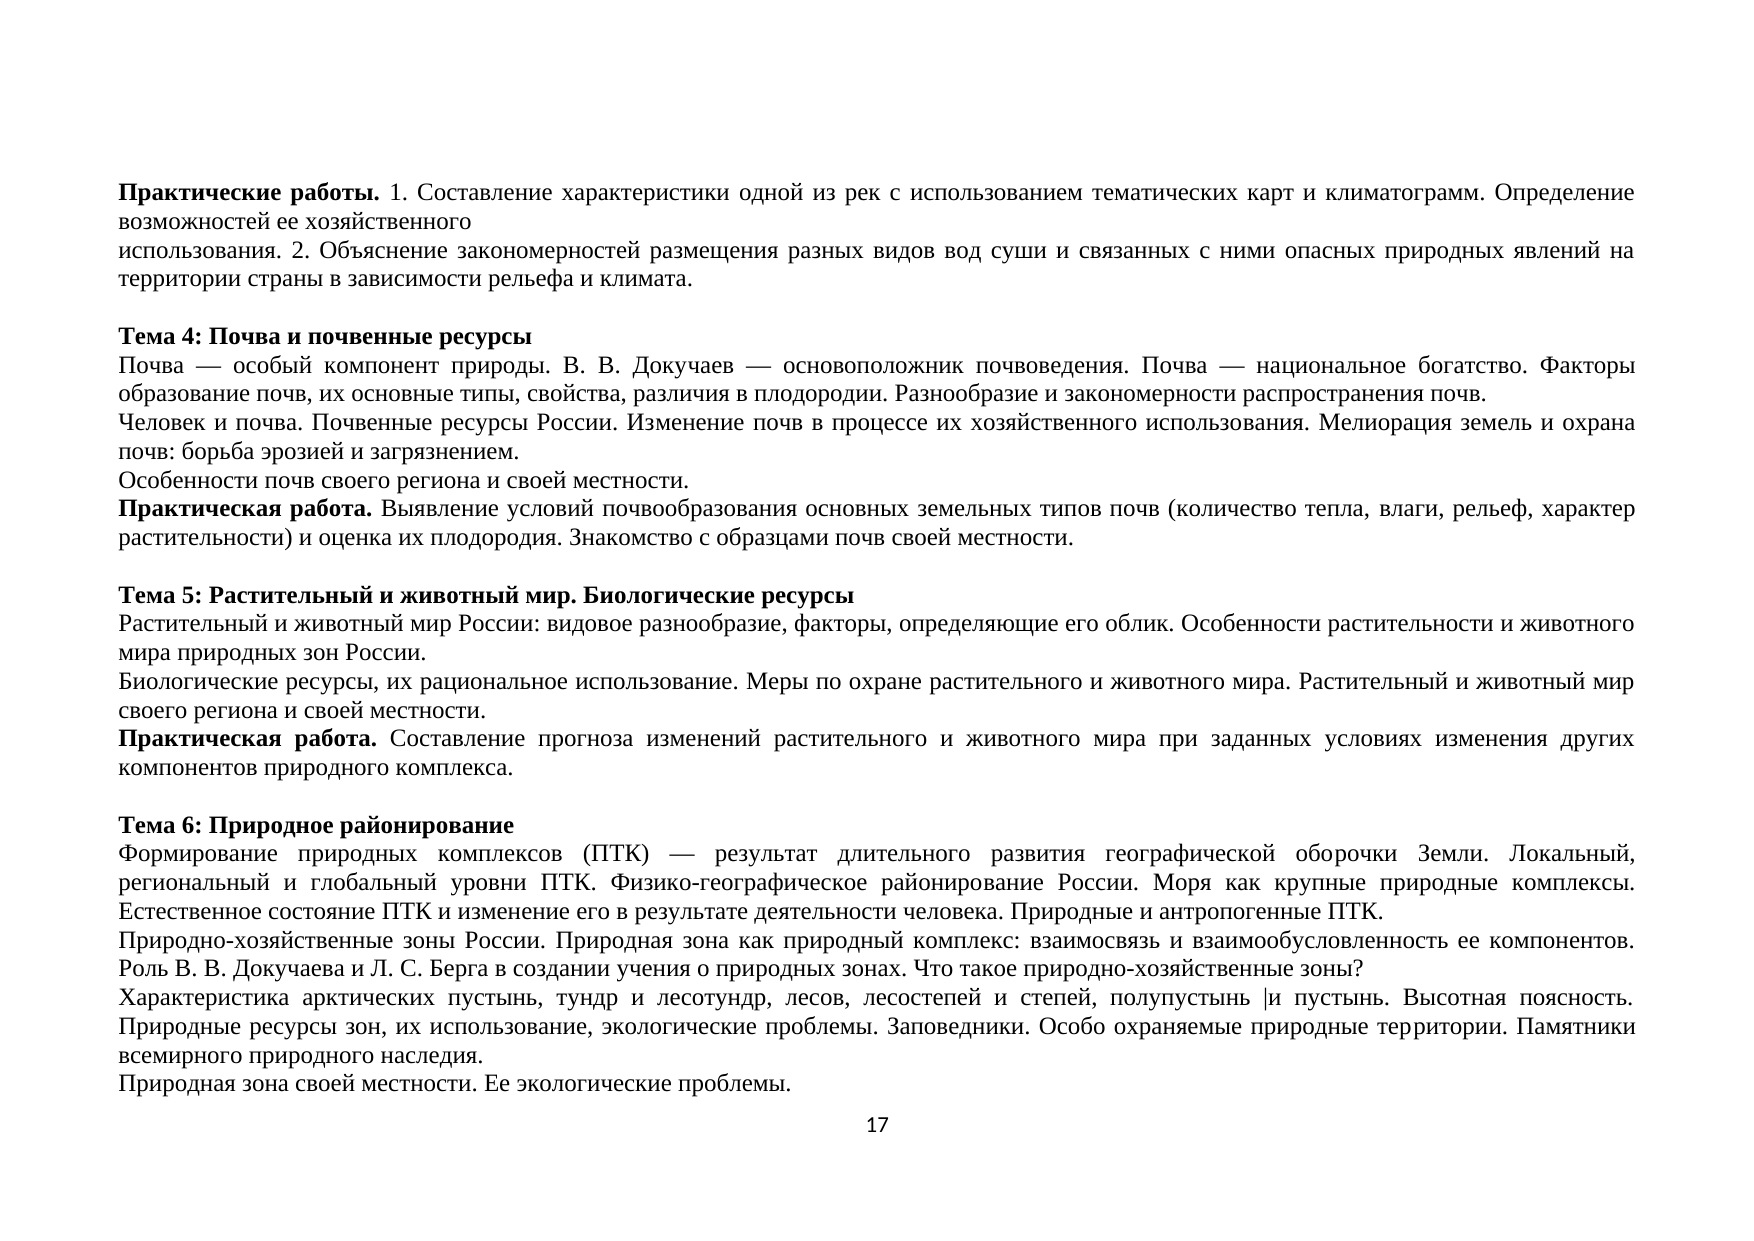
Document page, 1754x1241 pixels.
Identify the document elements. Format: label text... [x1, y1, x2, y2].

text Формирование природных комплексов (ПТК) — результат длительного развития географической оборочки Земли. Локальный, региональный и глобальный уровни ПТК. Физико-географическое районирование России. Моря как крупные природные комплексы. Естественное состояние ПТК и изменение его в результате деятельности человека. Природные и антропогенные ПТК. [118, 838, 1636, 925]
text использования. 2. Объяснение закономерностей размещения разных видов вод суши и связанных с ними опасных природных явлений на территории страны в зависимости рельефа и климата. [118, 235, 1636, 292]
text Практическая работа. Выявление условий почвообразования основных земельных типов почв (количество тепла, влаги, рельеф, характер растительности) и оценка их плодородия. Знакомство с образцами почв своей местности. [118, 493, 1636, 551]
text Особенности почв своего региона и своей местности. [118, 465, 1636, 493]
text Практические работы. 1. Составление характеристики одной из рек с использованием тематических карт и климатограмм. Определение возможностей ее хозяйственного [118, 177, 1636, 235]
text Человек и почва. Почвенные ресурсы России. Изменение почв в процессе их хозяйственного использования. Мелиорация земель и охрана почв: борьба эрозией и загрязнением. [118, 407, 1636, 465]
text Характеристика арктических пустынь, тундр и лесотундр, лесов, лесостепей и степей, полупустынь |и пустынь. Высотная поясность. Природные ресурсы зон, их использование, экологические проблемы. Заповедники. Особо охраняемые природные территории. Памятники всемирного природного наследия. [118, 982, 1636, 1068]
text Природно-хозяйственные зоны России. Природная зона как природный комплекс: взаимосвязь и взаимообусловленность ее компонентов. Роль В. В. Докучаева и Л. С. Берга в создании учения о природных зонах. Что такое природно-хозяйственные зоны? [118, 925, 1636, 982]
text Практическая работа. Составление прогноза изменений растительного и животного мира при заданных условиях изменения других компонентов природного комплекса. [118, 723, 1636, 781]
text Почва — особый компонент природы. В. В. Докучаев — основоположник почвоведения. Почва — национальное богатство. Факторы образование почв, их основные типы, свойства, различия в плодородии. Разнообразие и закономерности распространения почв. [118, 350, 1636, 407]
text Природная зона своей местности. Ее экологические проблемы. [118, 1068, 1636, 1097]
text Тема 5: Растительный и животный мир. Биологические ресурсы [118, 580, 1636, 608]
text Растительный и животный мир России: видовое разнообразие, факторы, определяющие его облик. Особенности растительности и животного мира природных зон России. [118, 608, 1636, 666]
text Тема 6: Природное районирование [118, 810, 1636, 838]
text Тема 4: Почва и почвенные ресурсы [118, 321, 1636, 350]
text Биологические ресурсы, их рациональное использование. Меры по охране растительного и животного мира. Растительный и животный мир своего региона и своей местности. [118, 666, 1636, 723]
